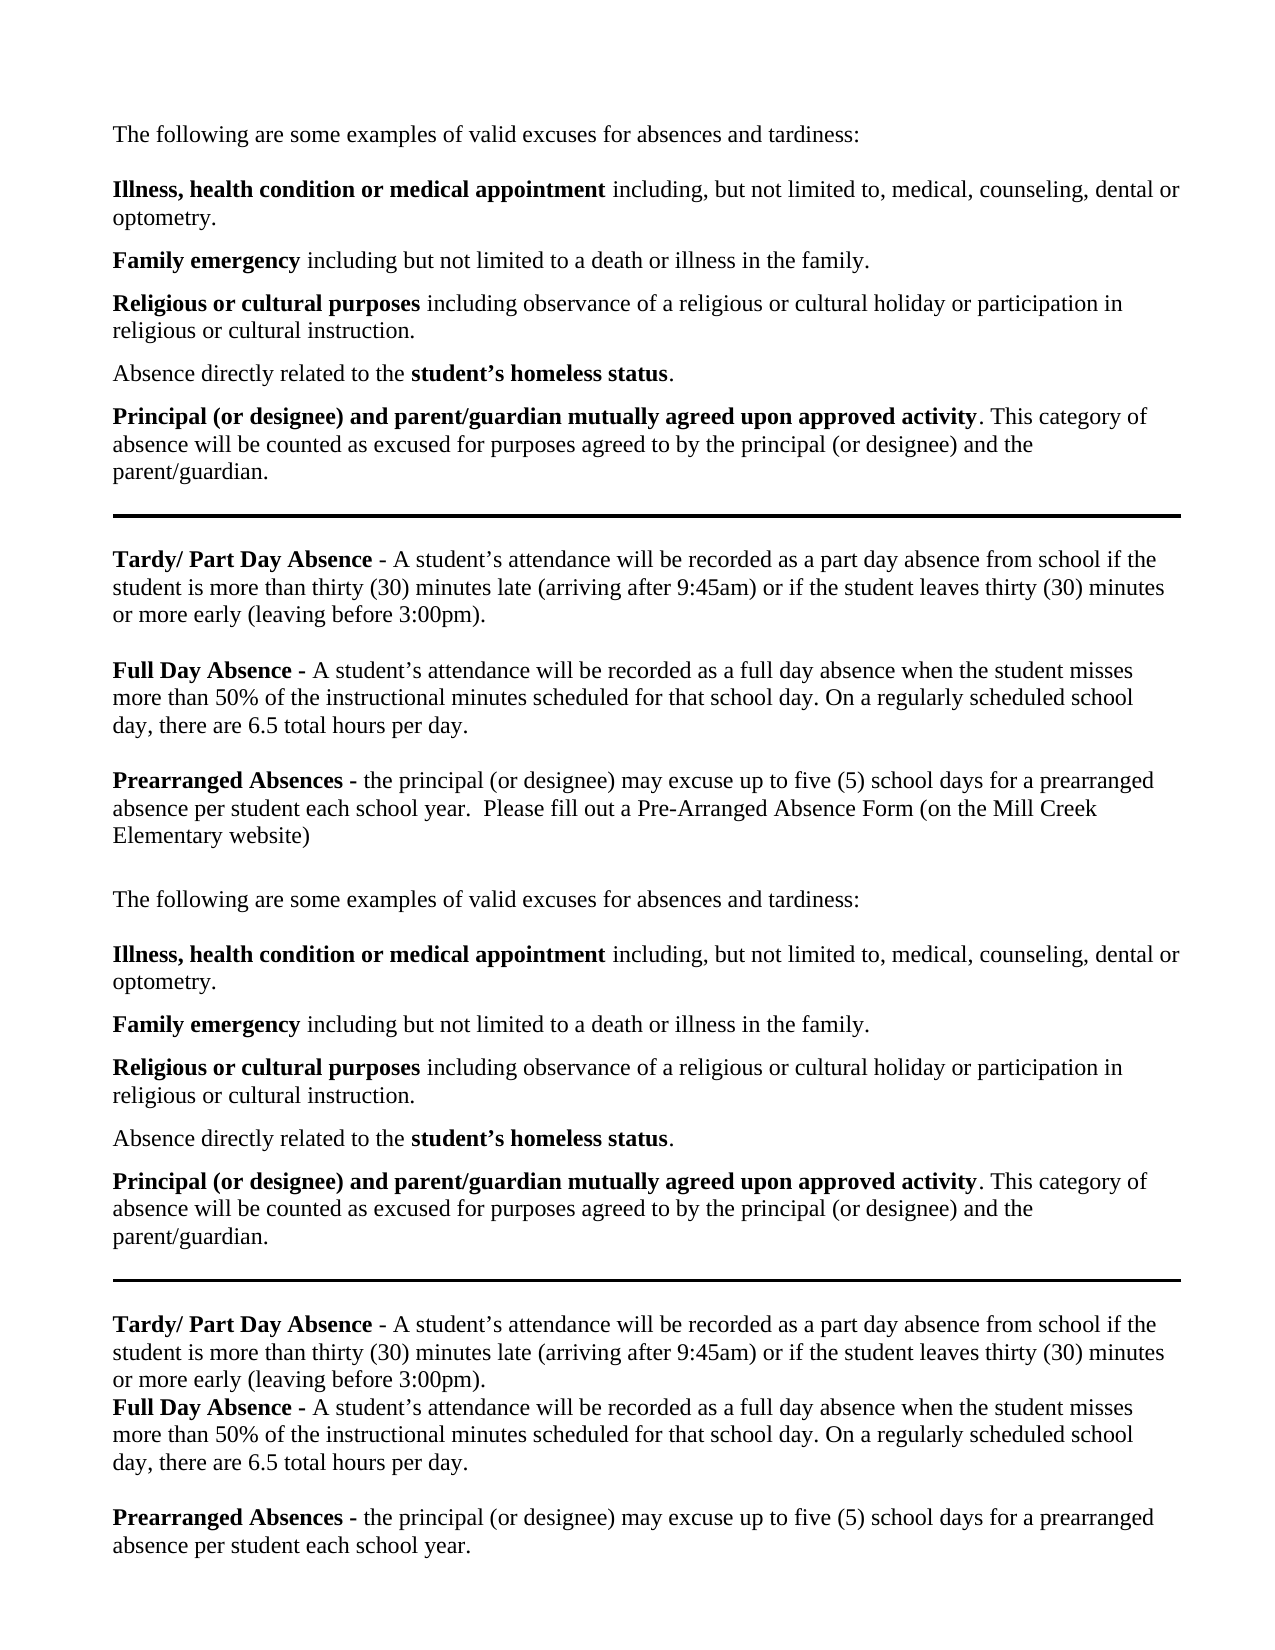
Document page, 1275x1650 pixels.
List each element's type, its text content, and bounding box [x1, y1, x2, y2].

text Prearranged Absences - the principal (or designee) may excuse up to five (5) school days for a prearranged absence per student each school year. Please fill out a Pre-Arranged Absence Form (on the Mill Creek Elementary website) [112, 766, 1181, 849]
text Illness, health condition or medical appointment including, but not limited to, medical, counseling, dental or optometry. [112, 175, 1181, 230]
text The following are some examples of valid excuses for absences and tardiness: [112, 120, 1181, 148]
text Absence directly related to the student’s homeless status. [112, 359, 1181, 387]
text The following are some examples of valid excuses for absences and tardiness: [112, 884, 1181, 912]
text Tardy/ Part Day Absence - A student’s attendance will be recorded as a part day absence from school if the student is more than thirty (30) minutes late (arriving after 9:45am) or if the student leaves thirty (30) minutes or more early (leaving before 3:00pm). [112, 545, 1181, 628]
text Religious or cultural purposes including observance of a religious or cultural holiday or participation in religious or cultural instruction. [112, 289, 1181, 344]
text Principal (or designee) and parent/guardian mutually agreed upon approved activity. This category of absence will be counted as excused for purposes agreed to by the principal (or designee) and the parent/guardian. [112, 402, 1181, 485]
text Prearranged Absences - the principal (or designee) may excuse up to five (5) school days for a prearranged absence per student each school year. [112, 1503, 1181, 1558]
text Family emergency including but not limited to a death or illness in the family. [112, 246, 1181, 273]
text Principal (or designee) and parent/guardian mutually agreed upon approved activity. This category of absence will be counted as excused for purposes agreed to by the principal (or designee) and the parent/guardian. [112, 1167, 1181, 1249]
text Full Day Absence - A student’s attendance will be recorded as a full day absence when the student misses more than 50% of the instructional minutes scheduled for that school day. On a regularly scheduled school day, there are 6.5 total hours per day. [112, 1393, 1181, 1476]
text Absence directly related to the student’s homeless status. [112, 1124, 1181, 1151]
text Illness, health condition or medical appointment including, but not limited to, medical, counseling, dental or optometry. [112, 940, 1181, 995]
text Tardy/ Part Day Absence - A student’s attendance will be recorded as a part day absence from school if the student is more than thirty (30) minutes late (arriving after 9:45am) or if the student leaves thirty (30) minutes or more early (leaving before 3:00pm). [112, 1310, 1181, 1393]
text Family emergency including but not limited to a death or illness in the family. [112, 1010, 1181, 1038]
text Full Day Absence - A student’s attendance will be recorded as a full day absence when the student misses more than 50% of the instructional minutes scheduled for that school day. On a regularly scheduled school day, there are 6.5 total hours per day. [112, 656, 1181, 738]
text Religious or cultural purposes including observance of a religious or cultural holiday or participation in religious or cultural instruction. [112, 1053, 1181, 1108]
